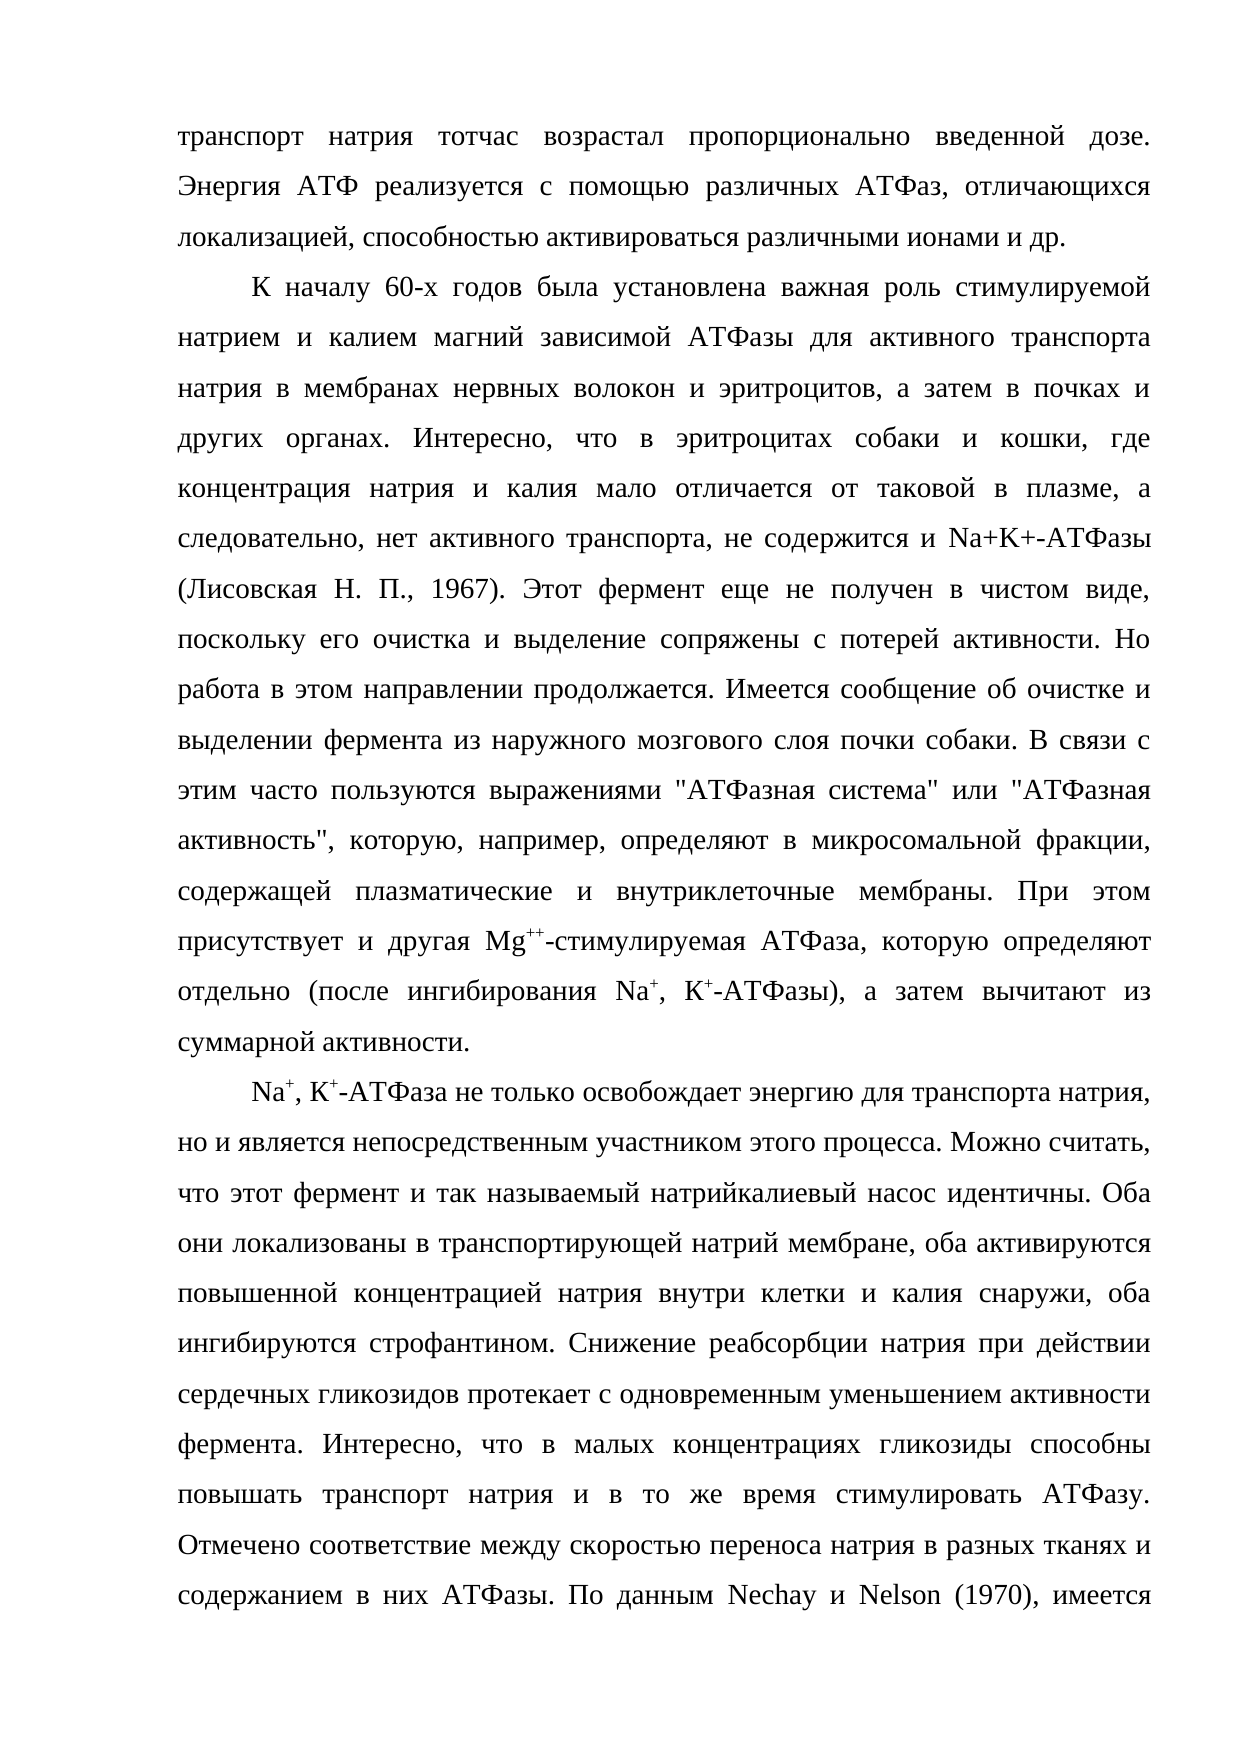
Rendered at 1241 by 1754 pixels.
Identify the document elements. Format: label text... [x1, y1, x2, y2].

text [177, 118, 1152, 252]
text К началу 60-х годов была установлена важная роль стимулируемой натрием и калием магний зависимой АТФазы для активного транспорта натрия в мембранах нервных волокон и эритроцитов, а затем в почках и других органах. Интересно, что в эритроцитах собаки и кошки, где концентрация натрия и калия мало отличается от таковой в плазме, а следовательно, нет активного транспорта, не содержится и Nа+K+-АТФазы (Лисовская Н. П., 1967). Этот фермент еще не получен в чистом виде, поскольку его очистка и выделение сопряжены с потерей активности. Но работа в этом направлении продолжается. Имеется сообщение об очистке и выделении фермента из наружного мозгового слоя почки собаки. В связи с этим часто пользуются выражениями "АТФазная система" или "АТФазная активность", которую, например, определяют в микросомальной фракции, содержащей плазматические и внутриклеточные мембраны. При этом присутствует и другая Мg++-стимулируемая АТФаза, которую определяют отдельно (после ингибирования Nа+, К+-АТФазы), а затем вычитают из суммарной активности. [177, 269, 1152, 1057]
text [177, 1074, 1152, 1611]
